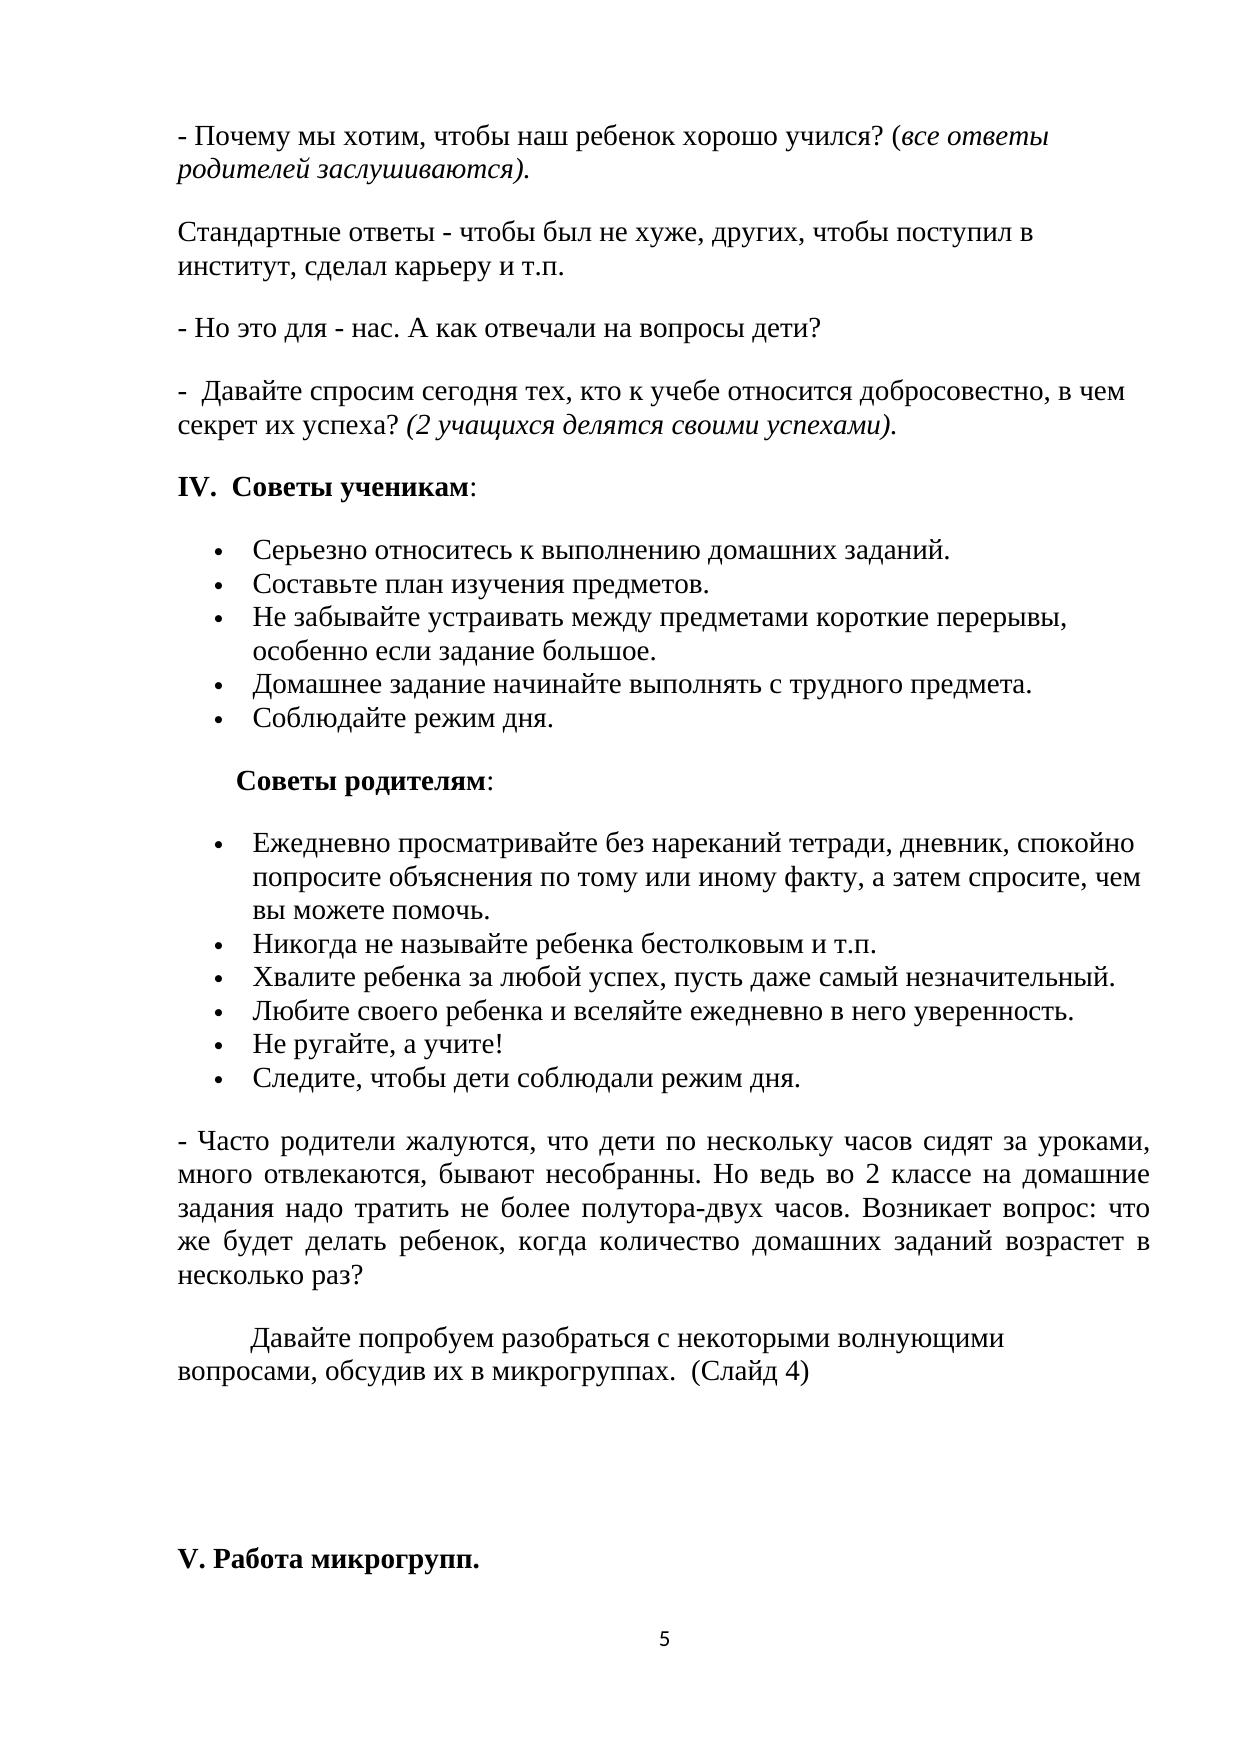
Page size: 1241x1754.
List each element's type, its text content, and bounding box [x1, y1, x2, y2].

text - Часто родители жалуются, что дети по нескольку часов сидят за уроками, много отвлекаются, бывают несобранны. Но ведь во 2 классе на домашние задания надо тратить не более полутора-двух часов. Возникает вопрос: что же будет делать ребенок, когда количество домашних заданий возрастет в несколько раз? [177, 1123, 1152, 1291]
list Серьезно относитесь к выполнению домашних заданий. [215, 532, 1152, 566]
list Домашнее задание начинайте выполнять с трудного предмета. [215, 666, 1152, 700]
list Не ругайте, а учите! [215, 1027, 1152, 1060]
list Следите, чтобы дети соблюдали режим дня. [215, 1060, 1152, 1094]
text Давайте попробуем разобраться с некоторыми волнующими вопросами, обсудив их в микрогруппах. (Слайд 4) [177, 1320, 1152, 1387]
text Стандартные ответы - чтобы был не хуже, других, чтобы поступил в институт, сделал карьеру и т.п. [177, 214, 1152, 281]
list Ежедневно просматривайте без нареканий тетради, дневник, спокойно попросите объяснения по тому или иному факту, а затем спросите, чем вы можете помочь. [215, 825, 1152, 926]
list Никогда не называйте ребенка бестолковым и т.п. [215, 926, 1152, 959]
list Хвалите ребенка за любой успех, пусть даже самый незначительный. [215, 959, 1152, 993]
text - Но это для - нас. А как отвечали на вопросы дети? [177, 311, 1152, 344]
list Соблюдайте режим дня. [215, 700, 1152, 733]
text V. Работа микрогрупп. [177, 1541, 1152, 1575]
text IV. Советы ученикам: [177, 469, 1152, 503]
text - Давайте спросим сегодня тех, кто к учебе относится добросовестно, в чем секрет их успеха? (2 учащихся делятся своими успехами). [177, 373, 1152, 440]
list Составьте план изучения предметов. [215, 566, 1152, 599]
list Не забывайте устраивать между предметами короткие перерывы, особенно если задание большое. [215, 599, 1152, 666]
text Советы родителям: [177, 763, 1152, 796]
list Любите своего ребенка и вселяйте ежедневно в него уверенность. [215, 993, 1152, 1027]
text - Почему мы хотим, чтобы наш ребенок хорошо учился? (все ответы родителей заслушиваются). [177, 118, 1152, 185]
